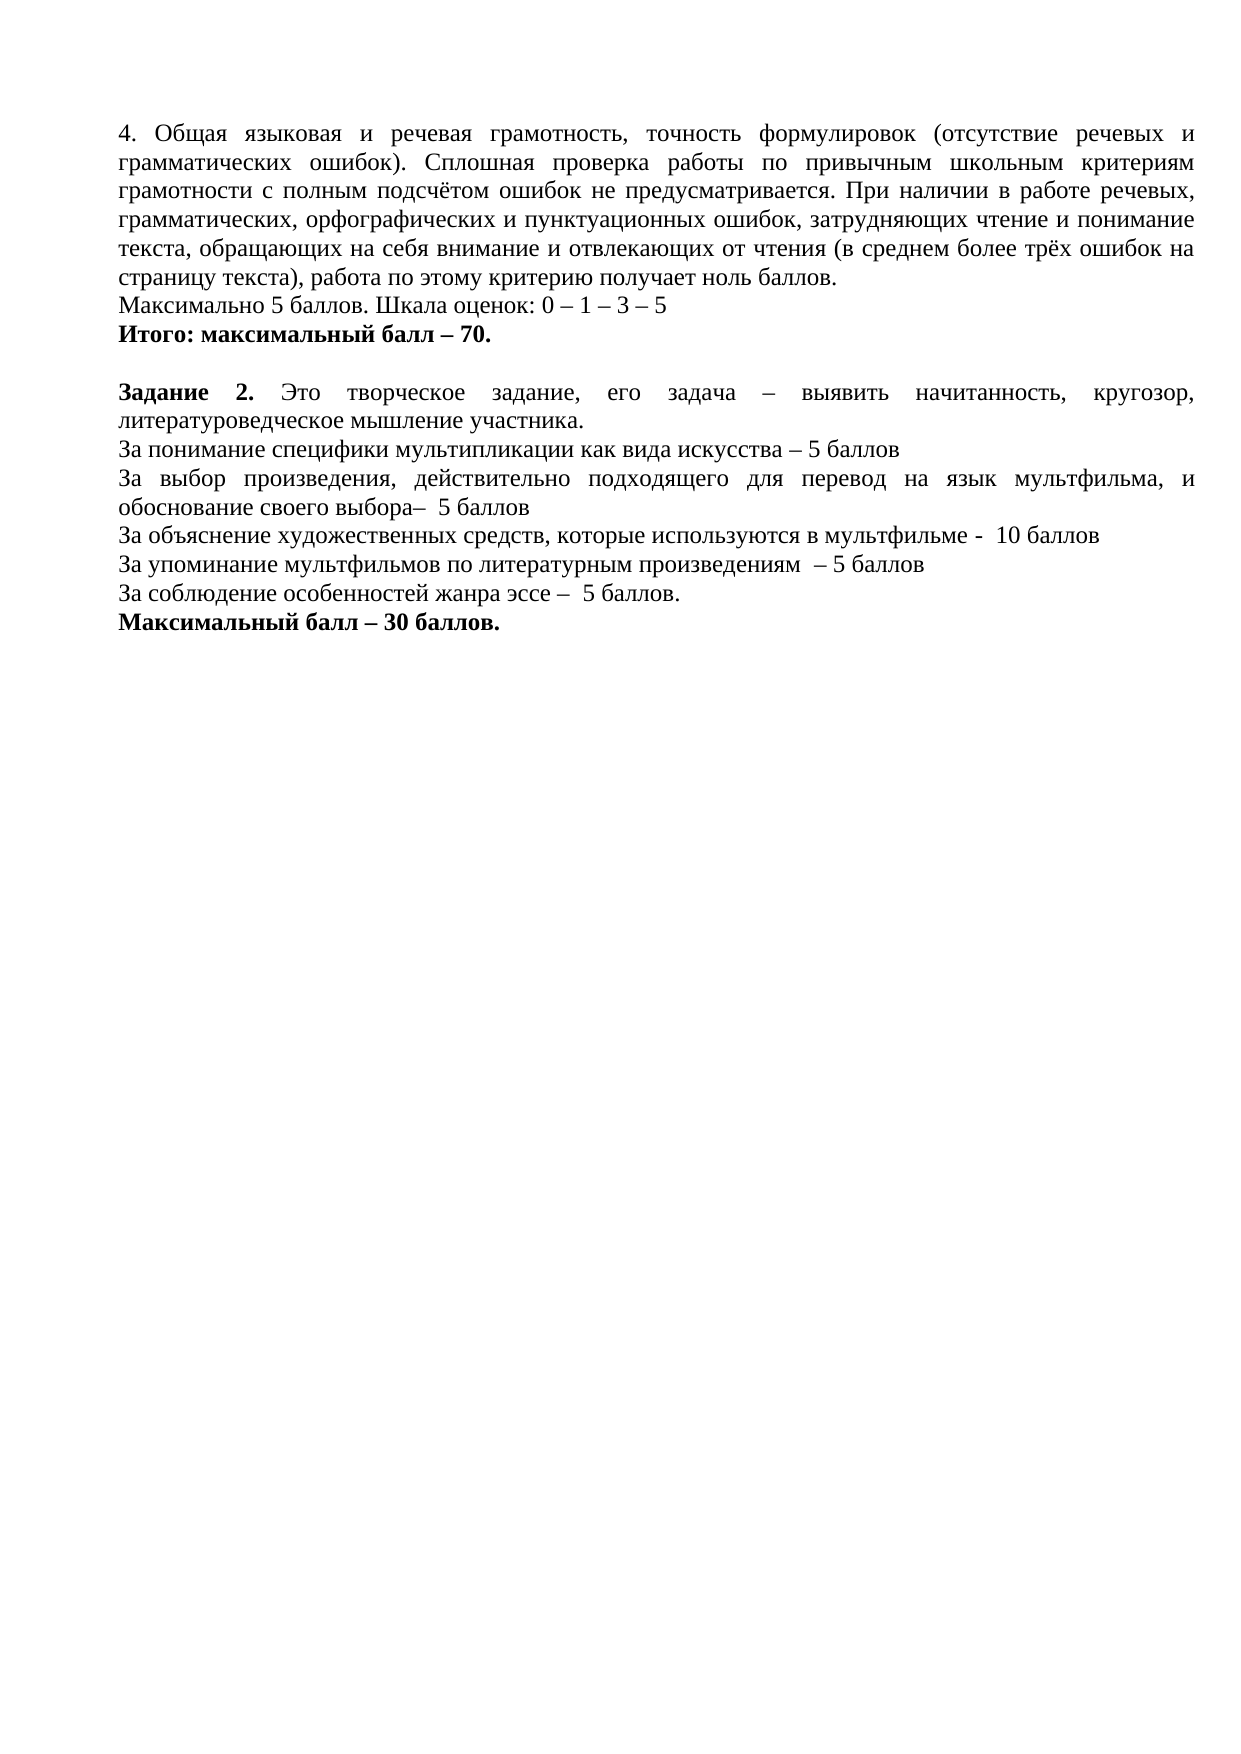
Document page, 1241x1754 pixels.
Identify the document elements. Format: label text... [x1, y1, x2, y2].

text Максимально 5 баллов. Шкала оценок: 0 – 1 – 3 – 5 [118, 291, 1196, 319]
text За выбор произведения, действительно подходящего для перевод на язык мультфильма, и обоснование своего выбора– 5 баллов [118, 463, 1196, 521]
text За объяснение художественных средств, которые используются в мультфильме - 10 баллов [118, 521, 1196, 549]
text За понимание специфики мультипликации как вида искусства – 5 баллов [118, 434, 1196, 463]
text Максимальный балл – 30 баллов. [118, 607, 1196, 636]
text За соблюдение особенностей жанра эссе – 5 баллов. [118, 578, 1196, 607]
text За упоминание мультфильмов по литературным произведениям – 5 баллов [118, 549, 1196, 578]
text Задание 2. Это творческое задание, его задача – выявить начитанность, кругозор, литературоведческое мышление участника. [118, 377, 1196, 434]
text 4. Общая языковая и речевая грамотность, точность формулировок (отсутствие речевых и грамматических ошибок). Сплошная проверка работы по привычным школьным критериям грамотности с полным подсчётом ошибок не предусматривается. При наличии в работе речевых, грамматических, орфографических и пунктуационных ошибок, затрудняющих чтение и понимание текста, обращающих на себя внимание и отвлекающих от чтения (в среднем более трёх ошибок на страницу текста), работа по этому критерию получает ноль баллов. [118, 118, 1196, 291]
text Итого: максимальный балл – 70. [118, 319, 1196, 348]
